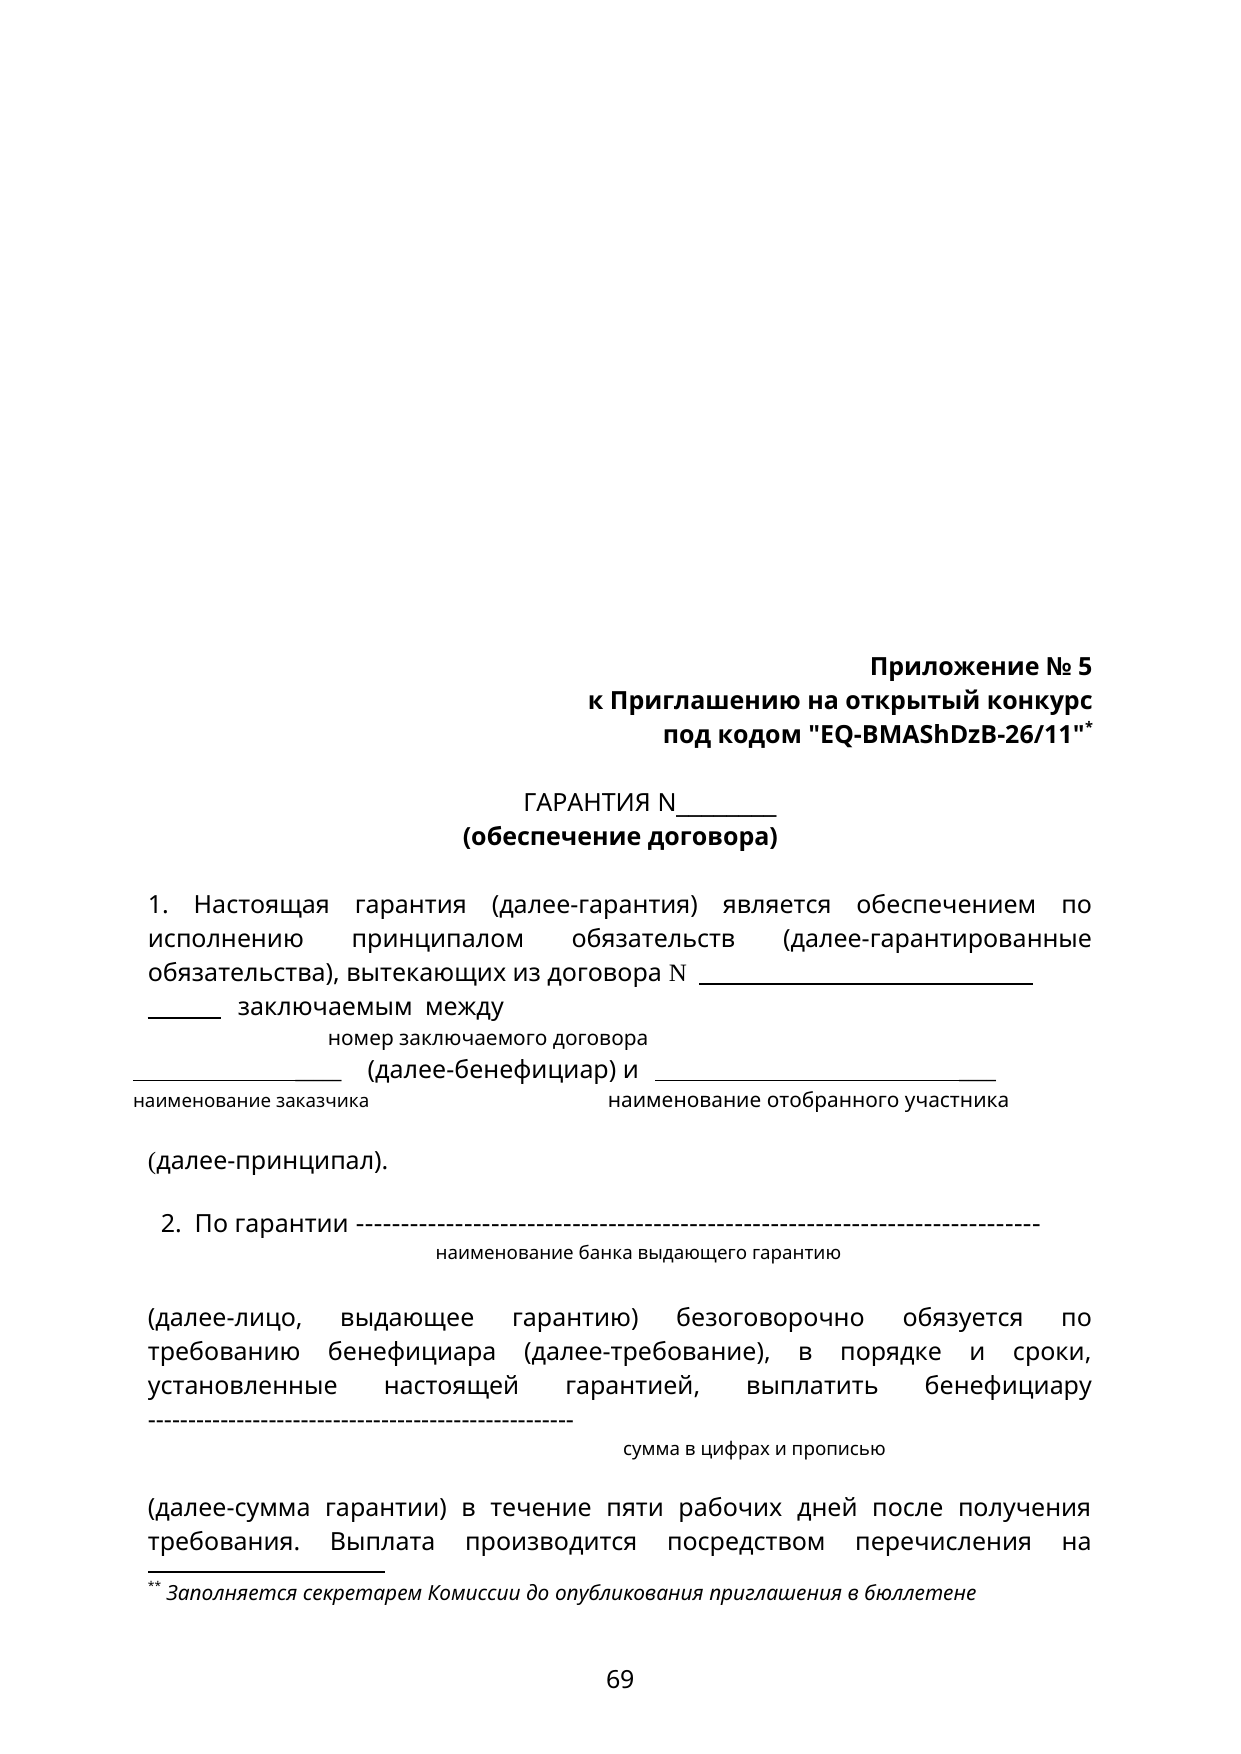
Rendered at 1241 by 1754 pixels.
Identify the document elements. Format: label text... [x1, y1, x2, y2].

text наименование заказчика наименование отобранного участника [133, 1086, 1092, 1114]
text наименование банка выдающего гарантию [148, 1240, 1092, 1265]
text (далее-лицо, выдающее гарантию) безоговорочно обязуется по требованию бенефициара (далее-требование), в порядке и сроки, установленные настоящей гарантией, выплатить бенефициару ----------------------------------------------------- [148, 1299, 1092, 1436]
text номер заключаемого договора [148, 1023, 1092, 1052]
text Приложение № 5 [148, 648, 1092, 682]
text к Приглашению на открытый конкурс под кодом "EQ-BMAShDzB-26/11"* [148, 682, 1092, 751]
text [148, 1490, 1092, 1558]
text сумма в цифрах и прописью [148, 1436, 1092, 1461]
text ГАРАНТИЯ N________ [148, 785, 1092, 819]
text (обеспечение договора) [207, 819, 1034, 853]
text (далее-принципал). [148, 1143, 1092, 1177]
text _____ (далее-бенефициар) и ____ [133, 1052, 1092, 1086]
text 2. По гарантии ---------------------------------------------------------------------------- [148, 1206, 1092, 1240]
text 1. Настоящая гарантия (далее-гарантия) является обеспечением по исполнению принципалом обязательств (далее-гарантированные обязательства), вытекающих из договора N заключаемым между [148, 887, 1092, 1023]
